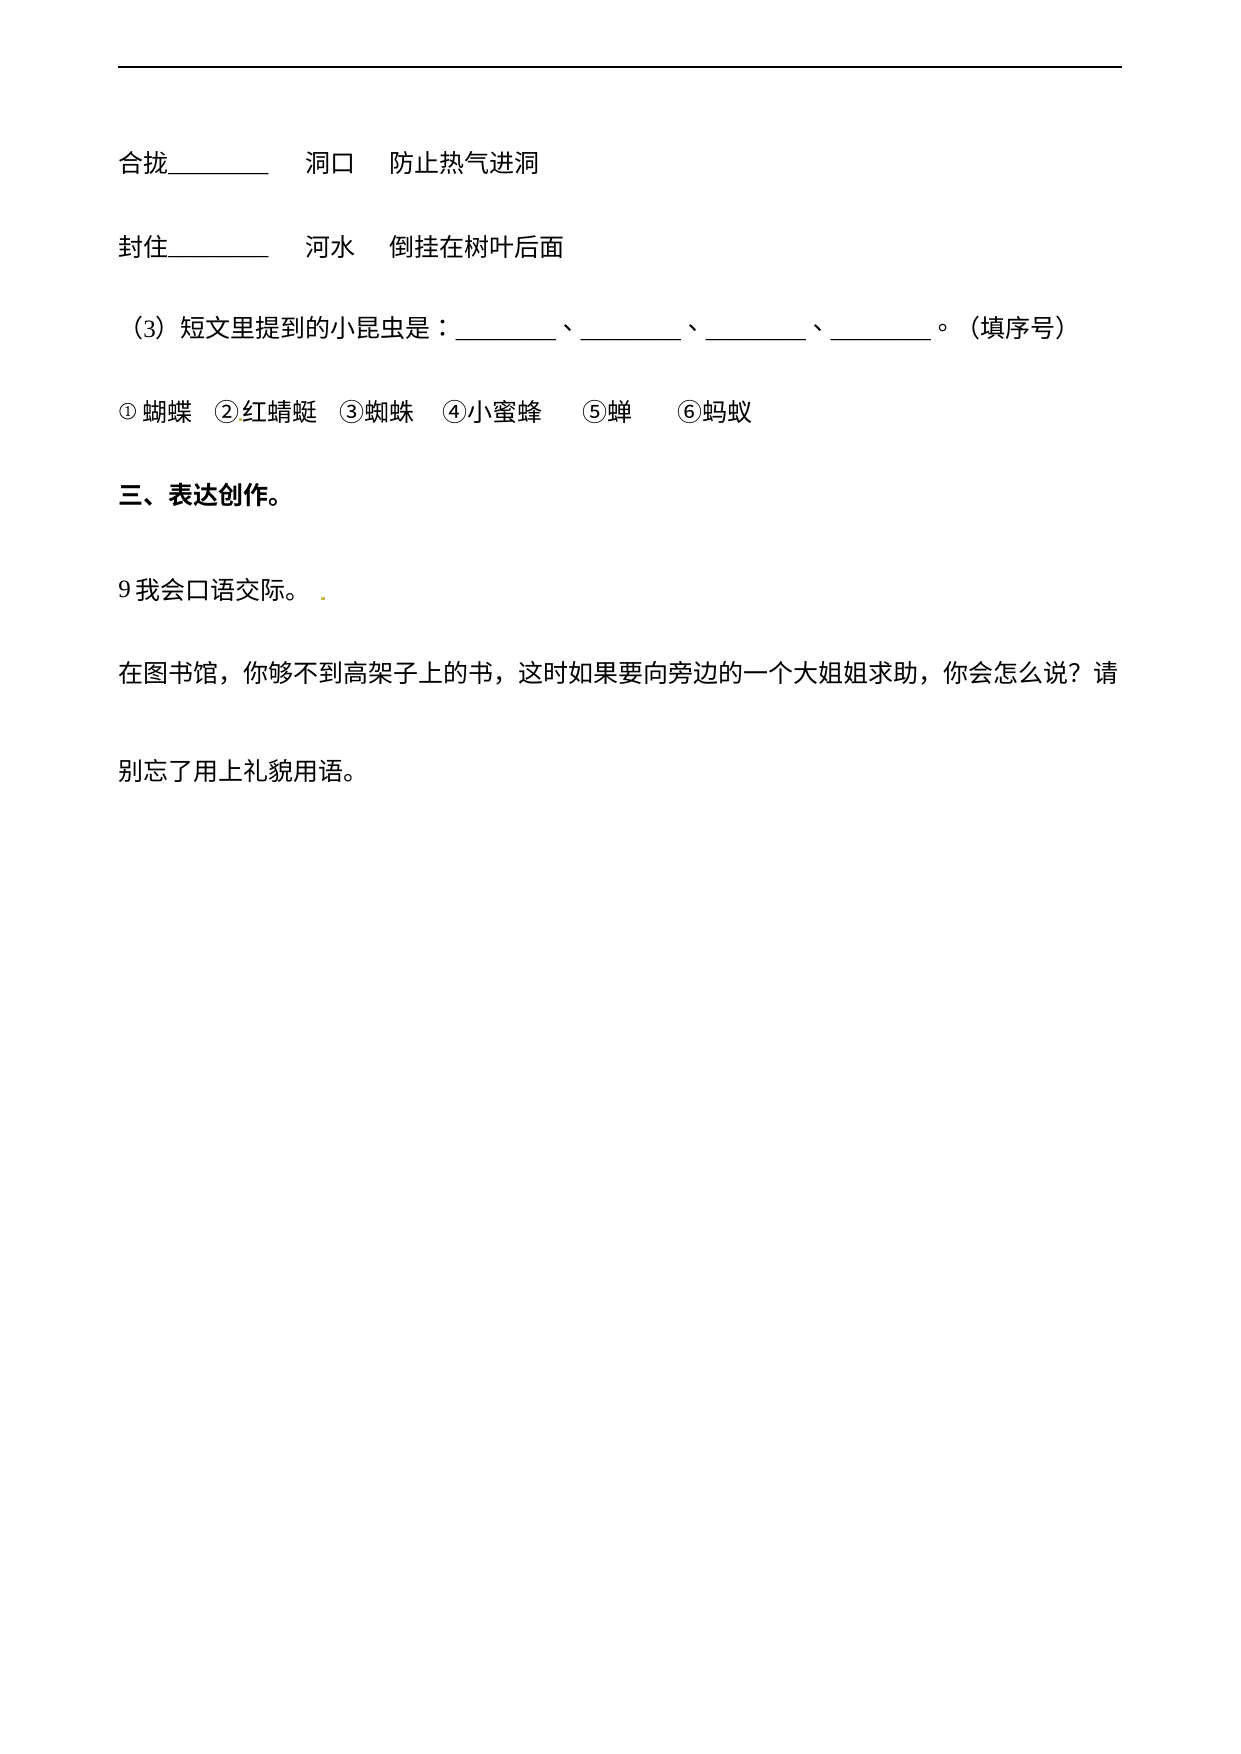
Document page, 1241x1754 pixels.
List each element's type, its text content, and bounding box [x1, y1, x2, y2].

text 在图书馆，你够不到高架子上的书，这时如果要向旁边的一个大姐姐求助，你会怎么说？请别忘了用上礼貌用语。 [118, 639, 1122, 802]
text 三、表达创作。 [118, 461, 1122, 526]
text 合拢________ 洞口 防止热气进洞 [118, 129, 1122, 194]
list 短文里提到的小昆虫是：________、________、________、________。（填序号） [118, 296, 1122, 361]
text 封住________ 河水 倒挂在树叶后面 [118, 213, 1122, 278]
text 9我会口语交际。 [118, 556, 1122, 621]
text ①蝴蝶 ②红蜻蜓 ③蜘蛛 ④小蜜蜂 ⑤蝉 ⑥蚂蚁 [118, 378, 1122, 443]
